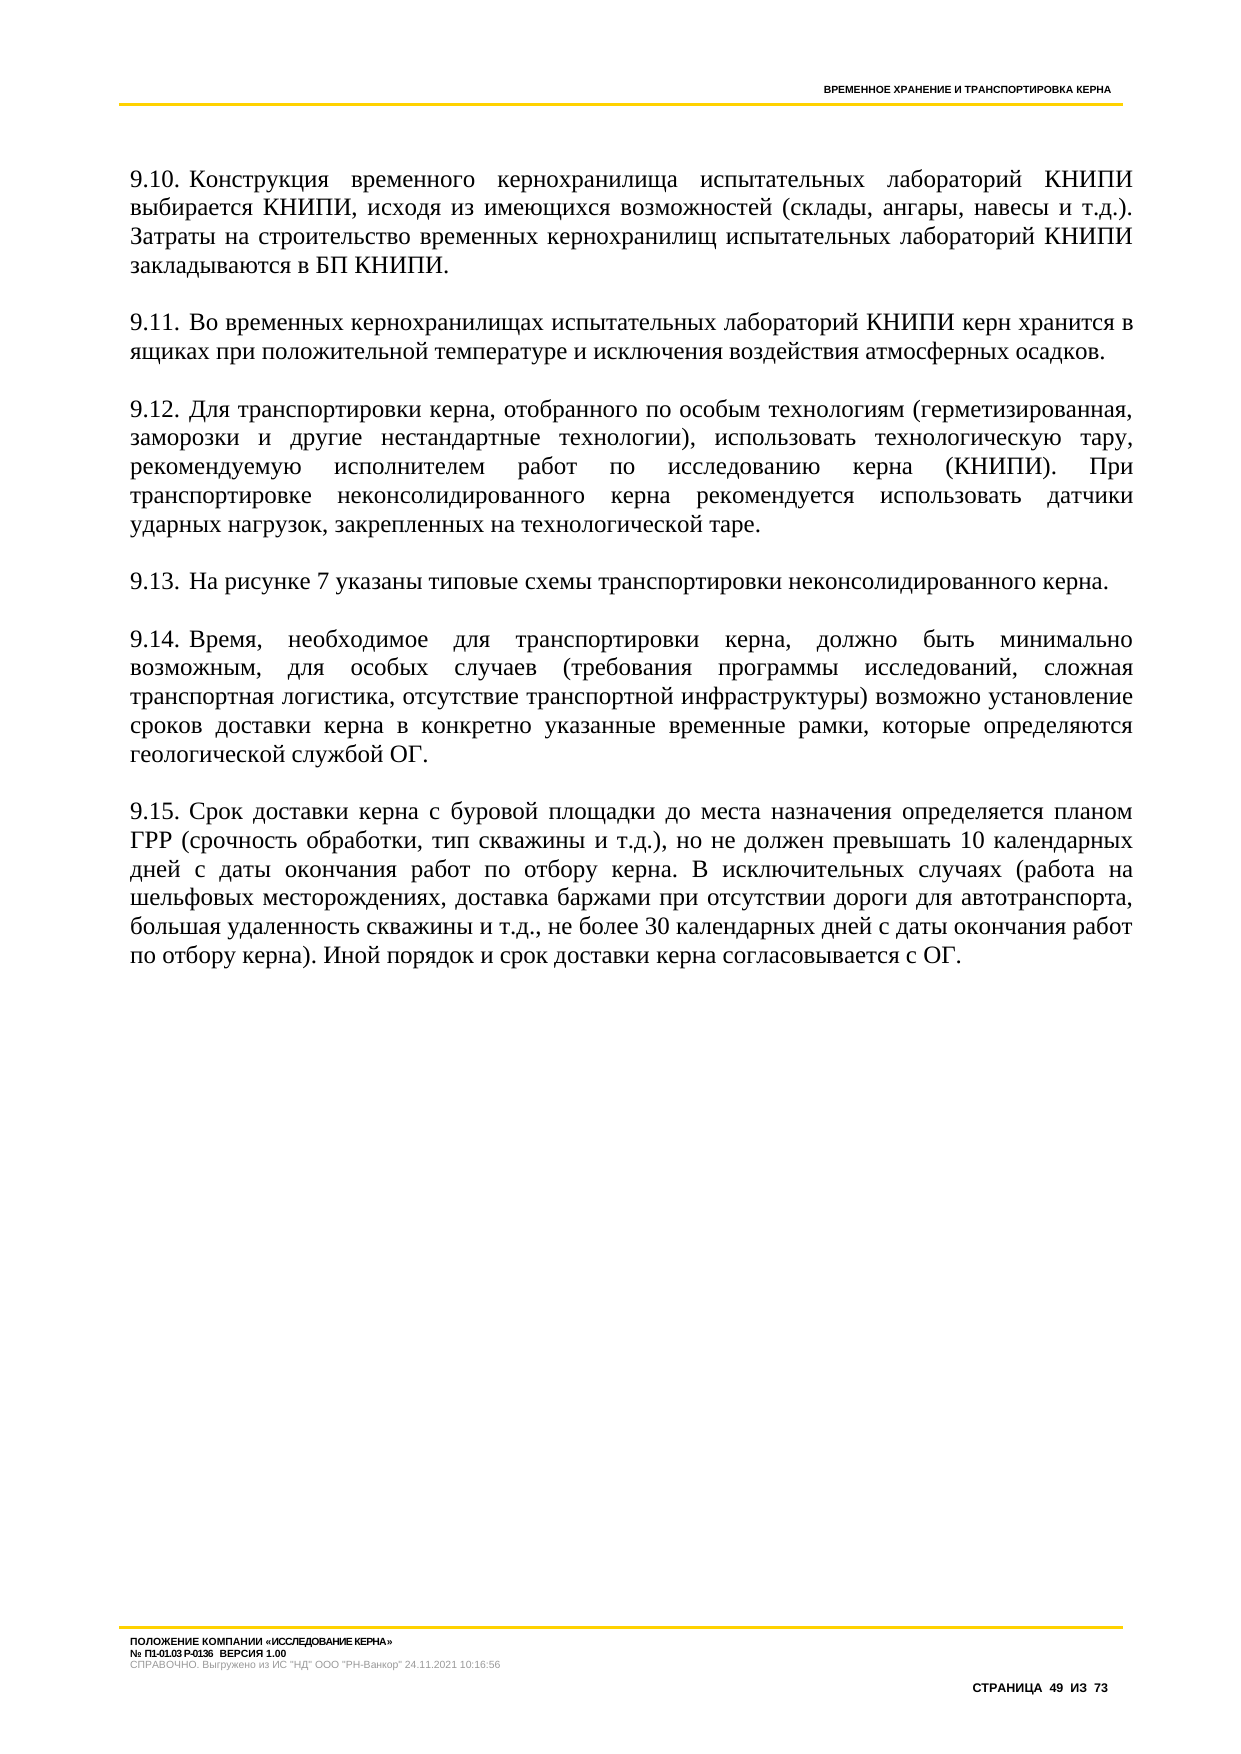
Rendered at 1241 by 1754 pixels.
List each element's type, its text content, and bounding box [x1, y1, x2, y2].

text 9.10. Конструкция временного кернохранилища испытательных лабораторий КНИПИ выбирается КНИПИ, исходя из имеющихся возможностей (склады, ангары, навесы и т.д.). Затраты на строительство временных кернохранилищ испытательных лабораторий КНИПИ закладываются в БП КНИПИ. [130, 164, 1134, 279]
text 9.15. Срок доставки керна с буровой площадки до места назначения определяется планом ГРР (срочность обработки, тип скважины и т.д.), но не должен превышать 10 календарных дней с даты окончания работ по отбору керна. В исключительных случаях (работа на шельфовых месторождениях, доставка баржами при отсутствии дороги для автотранспорта, большая удаленность скважины и т.д., не более 30 календарных дней с даты окончания работ по отбору керна). Иной порядок и срок доставки керна согласовывается с ОГ. [130, 796, 1134, 969]
text 9.12. Для транспортировки керна, отобранного по особым технологиям (герметизированная, заморозки и другие нестандартные технологии), использовать технологическую тару, рекомендуемую исполнителем работ по исследованию керна (КНИПИ). При транспортировке неконсолидированного керна рекомендуется использовать датчики ударных нагрузок, закрепленных на технологической таре. [130, 394, 1134, 537]
text 9.14. Время, необходимое для транспортировки керна, должно быть минимально возможным, для особых случаев (требования программы исследований, сложная транспортная логистика, отсутствие транспортной инфраструктуры) возможно установление сроков доставки керна в конкретно указанные временные рамки, которые определяются геологической службой ОГ. [130, 624, 1134, 767]
text 9.11. Во временных кернохранилищах испытательных лабораторий КНИПИ керн хранится в ящиках при положительной температуре и исключения воздействия атмосферных осадков. [130, 307, 1134, 365]
text 9.13. На рисунке 7 указаны типовые схемы транспортировки неконсолидированного керна. [130, 566, 1134, 595]
